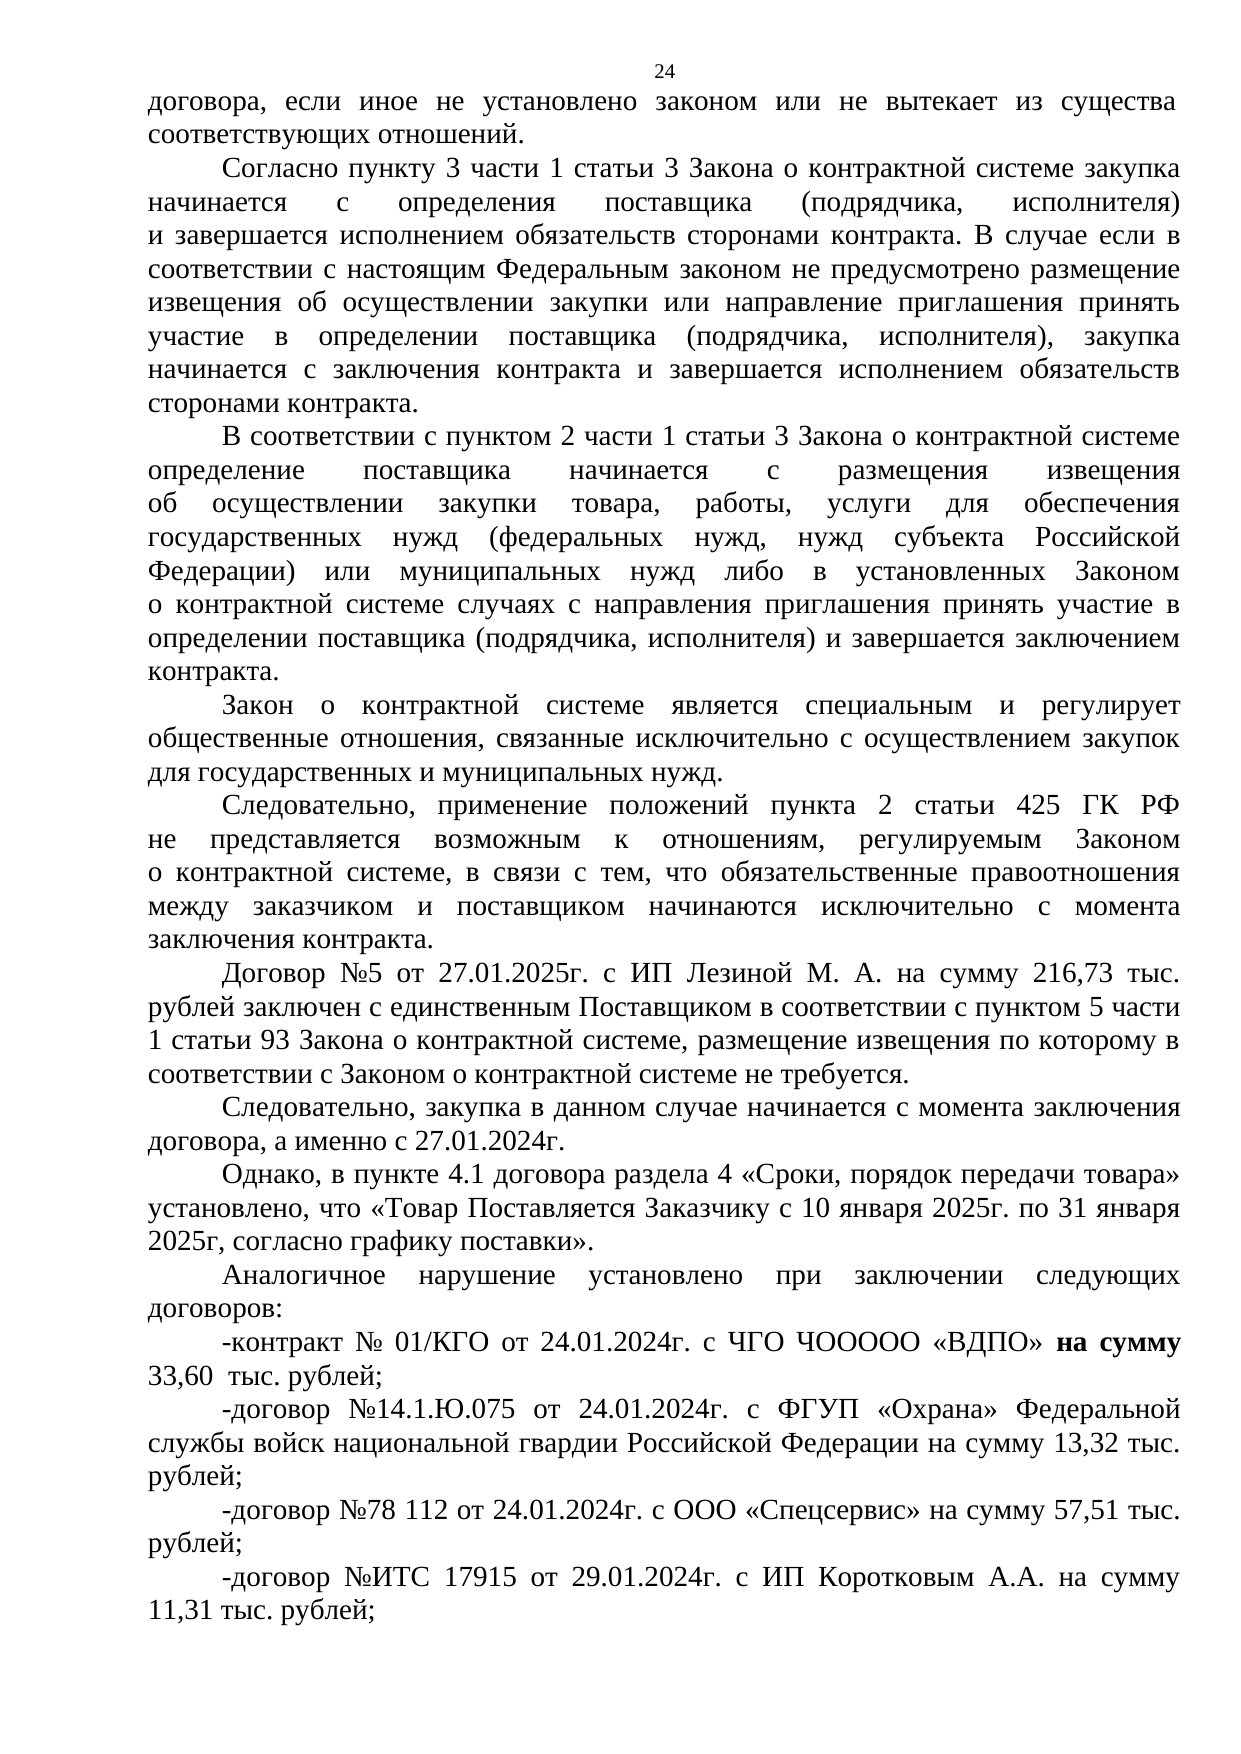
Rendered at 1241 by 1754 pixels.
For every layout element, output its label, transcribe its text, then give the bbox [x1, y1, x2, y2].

text Однако, в пункте 4.1 договора раздела 4 «Сроки, порядок передачи товара» установлено, что «Товар Поставляется Заказчику с 10 января 2025г. по 31 января 2025г, согласно графику поставки». [148, 1156, 1181, 1257]
text Договор №5 от 27.01.2025г. с ИП Лезиной М. А. на сумму 216,73 тыс. рублей заключен с единственным Поставщиком в соответствии с пунктом 5 части 1 статьи 93 Закона о контрактной системе, размещение извещения по которому в соответствии с Законом о контрактной системе не требуется. [148, 955, 1181, 1089]
text -договор №ИТС 17915 от 29.01.2024г. с ИП Коротковым А.А. на сумму 11,31 тыс. рублей; [148, 1559, 1181, 1626]
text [148, 83, 1177, 150]
text Согласно пункту 3 части 1 статьи 3 Закона о контрактной системе закупка начинается с определения поставщика (подрядчика, исполнителя) и завершается исполнением обязательств сторонами контракта. В случае если в соответствии с настоящим Федеральным законом не предусмотрено размещение извещения об осуществлении закупки или направление приглашения принять участие в определении поставщика (подрядчика, исполнителя), закупка начинается с заключения контракта и завершается исполнением обязательств сторонами контракта. [148, 150, 1181, 418]
text Следовательно, применение положений пункта 2 статьи 425 ГК РФ не представляется возможным к отношениям, регулируемым Законом о контрактной системе, в связи с тем, что обязательственные правоотношения между заказчиком и поставщиком начинаются исключительно с момента заключения контракта. [148, 787, 1181, 955]
text -договор №78 112 от 24.01.2024г. с ООО «Спецсервис» на сумму 57,51 тыс. рублей; [148, 1492, 1181, 1559]
text Следовательно, закупка в данном случае начинается с момента заключения договора, а именно с 27.01.2024г. [148, 1089, 1181, 1156]
text Аналогичное нарушение установлено при заключении следующих договоров: [148, 1257, 1181, 1324]
text Закон о контрактной системе является специальным и регулирует общественные отношения, связанные исключительно с осуществлением закупок для государственных и муниципальных нужд. [148, 687, 1181, 787]
text -договор №14.1.Ю.075 от 24.01.2024г. с ФГУП «Охрана» Федеральной службы войск национальной гвардии Российской Федерации на сумму 13,32 тыс. рублей; [148, 1391, 1181, 1492]
text В соответствии с пунктом 2 части 1 статьи 3 Закона о контрактной системе определение поставщика начинается с размещения извещения об осуществлении закупки товара, работы, услуги для обеспечения государственных нужд (федеральных нужд, нужд субъекта Российской Федерации) или муниципальных нужд либо в установленных Законом о контрактной системе случаях с направления приглашения принять участие в определении поставщика (подрядчика, исполнителя) и завершается заключением контракта. [148, 418, 1181, 687]
text -контракт № 01/КГО от 24.01.2024г. с ЧГО ЧООООО «ВДПО» на сумму 33,60 тыс. рублей; [148, 1324, 1181, 1391]
